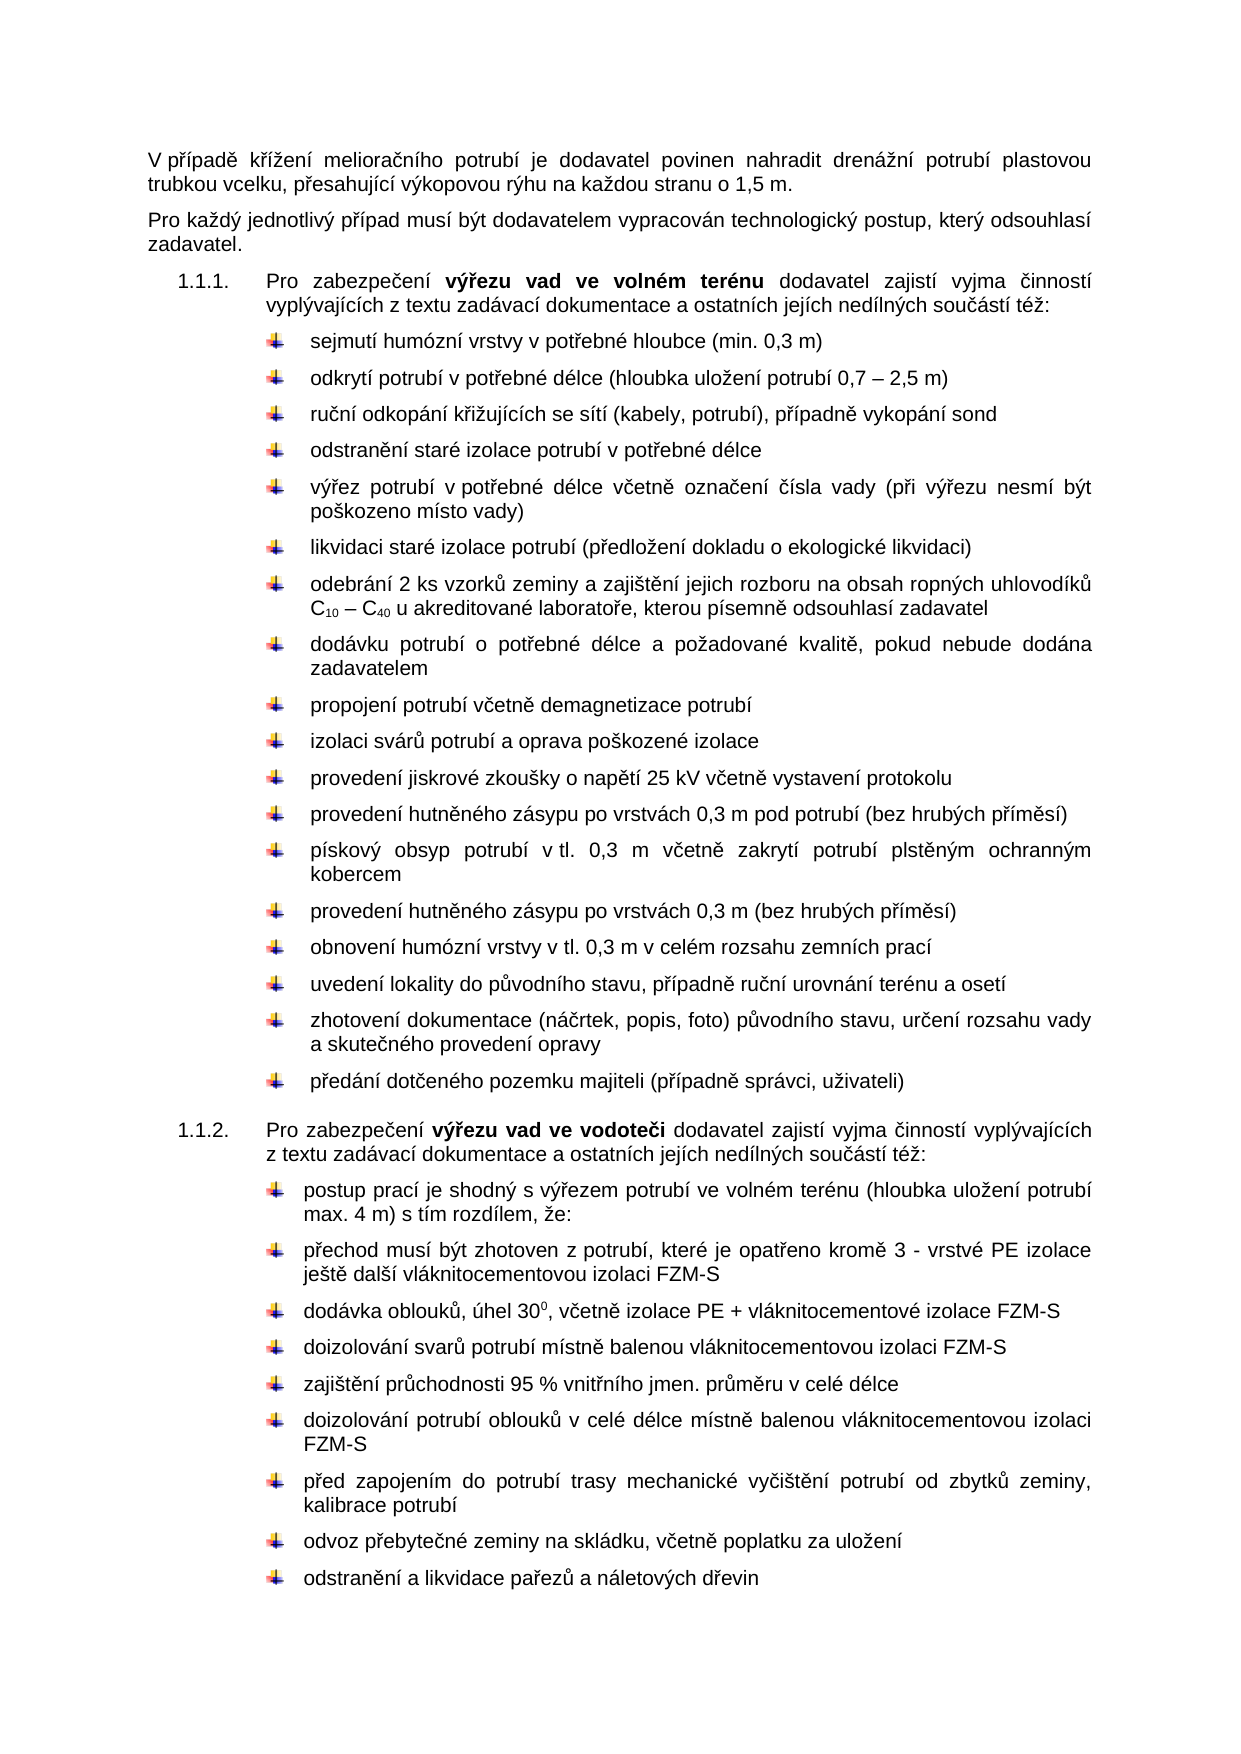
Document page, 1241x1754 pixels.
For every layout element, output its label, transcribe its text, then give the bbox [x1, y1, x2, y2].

text Pro každý jednotlivý případ musí být dodavatelem vypracován technologický postup, který odsouhlasí zadavatel. [148, 208, 1093, 256]
list dodávku potrubí o potřebné délce a požadované kvalitě, pokud nebude dodána zadavatelem [266, 632, 1093, 680]
picture [266, 477, 284, 495]
list obnovení humózní vrstvy v tl. 0,3 m v celém rozsahu zemních prací [266, 935, 1093, 959]
picture [266, 1011, 284, 1028]
list likvidaci staré izolace potrubí (předložení dokladu o ekologické likvidaci) [266, 535, 1093, 559]
picture [266, 731, 284, 749]
picture [266, 1301, 284, 1319]
list postup prací je shodný s výřezem potrubí ve volném terénu (hloubka uložení potrubí max. 4 m) s tím rozdílem, že: [266, 1178, 1093, 1226]
list doizolování potrubí oblouků v celé délce místně balenou vláknitocementovou izolaci FZM-S [266, 1408, 1093, 1456]
list provedení jiskrové zkoušky o napětí 25 kV včetně vystavení protokolu [266, 765, 1093, 789]
text Pro zabezpečení výřezu vad ve volném terénu dodavatel zajistí vyjma činností vyplývajících z textu zadávací dokumentace a ostatních jejích nedílných součástí též: [177, 268, 1093, 316]
list provedení hutněného zásypu po vrstvách 0,3 m pod potrubí (bez hrubých příměsí) [266, 802, 1093, 826]
text V případě křížení melioračního potrubí je dodavatel povinen nahradit drenážní potrubí plastovou trubkou vcelku, přesahující výkopovou rýhu na každou stranu o 1,5 m. [148, 148, 1093, 196]
list sejmutí humózní vrstvy v potřebné hloubce (min. 0,3 m) [266, 329, 1093, 353]
list dodávka oblouků, úhel 300, včetně izolace PE + vláknitocementové izolace FZM-S [266, 1299, 1093, 1323]
list odstranění a likvidace pařezů a náletových dřevin [266, 1565, 1093, 1589]
picture [266, 368, 284, 385]
list před zapojením do potrubí trasy mechanické vyčištění potrubí od zbytků zeminy, kalibrace potrubí [266, 1468, 1093, 1516]
list odebrání 2 ks vzorků zeminy a zajištění jejich rozboru na obsah ropných uhlovodíků C10 – C40 u akreditované laboratoře, kterou písemně odsouhlasí zadavatel [266, 572, 1093, 619]
list propojení potrubí včetně demagnetizace potrubí [266, 692, 1093, 716]
picture [266, 974, 284, 992]
list doizolování svarů potrubí místně balenou vláknitocementovou izolaci FZM-S [266, 1335, 1093, 1359]
list odvoz přebytečné zeminy na skládku, včetně poplatku za uložení [266, 1529, 1093, 1553]
picture [266, 1180, 284, 1198]
picture [266, 1471, 284, 1489]
list izolaci svárů potrubí a oprava poškozené izolace [266, 729, 1093, 753]
picture [266, 1338, 284, 1355]
list zhotovení dokumentace (náčrtek, popis, foto) původního stavu, určení rozsahu vady a skutečného provedení opravy [266, 1008, 1093, 1056]
list ruční odkopání křižujících se sítí (kabely, potrubí), případně vykopání sond [266, 402, 1093, 426]
picture [266, 1531, 284, 1549]
picture [266, 331, 284, 349]
list předání dotčeného pozemku majiteli (případně správci, uživateli) [266, 1068, 1093, 1092]
picture [266, 938, 284, 955]
picture [266, 1411, 284, 1428]
picture [266, 768, 284, 785]
picture [266, 441, 284, 458]
picture [266, 1071, 284, 1089]
list výřez potrubí v potřebné délce včetně označení čísla vady (při výřezu nesmí být poškozeno místo vady) [266, 475, 1093, 523]
picture [266, 1568, 284, 1585]
picture [266, 841, 284, 858]
text Pro zabezpečení výřezu vad ve vodoteči dodavatel zajistí vyjma činností vyplývajících z textu zadávací dokumentace a ostatních jejích nedílných součástí též: [177, 1117, 1093, 1165]
list odkrytí potrubí v potřebné délce (hloubka uložení potrubí 0,7 – 2,5 m) [266, 365, 1093, 389]
picture [266, 1374, 284, 1392]
list přechod musí být zhotoven z potrubí, které je opatřeno kromě 3 - vrstvé PE izolace ještě další vláknitocementovou izolaci FZM-S [266, 1238, 1093, 1286]
picture [266, 538, 284, 555]
picture [266, 404, 284, 422]
picture [266, 695, 284, 712]
list odstranění staré izolace potrubí v potřebné délce [266, 438, 1093, 462]
list uvedení lokality do původního stavu, případně ruční urovnání terénu a osetí [266, 972, 1093, 996]
picture [266, 804, 284, 822]
picture [266, 901, 284, 919]
list provedení hutněného zásypu po vrstvách 0,3 m (bez hrubých příměsí) [266, 899, 1093, 923]
picture [266, 1241, 284, 1258]
picture [266, 635, 284, 652]
list zajištění průchodnosti 95 % vnitřního jmen. průměru v celé délce [266, 1372, 1093, 1396]
picture [266, 574, 284, 592]
list pískový obsyp potrubí v tl. 0,3 m včetně zakrytí potrubí plstěným ochranným kobercem [266, 838, 1093, 886]
